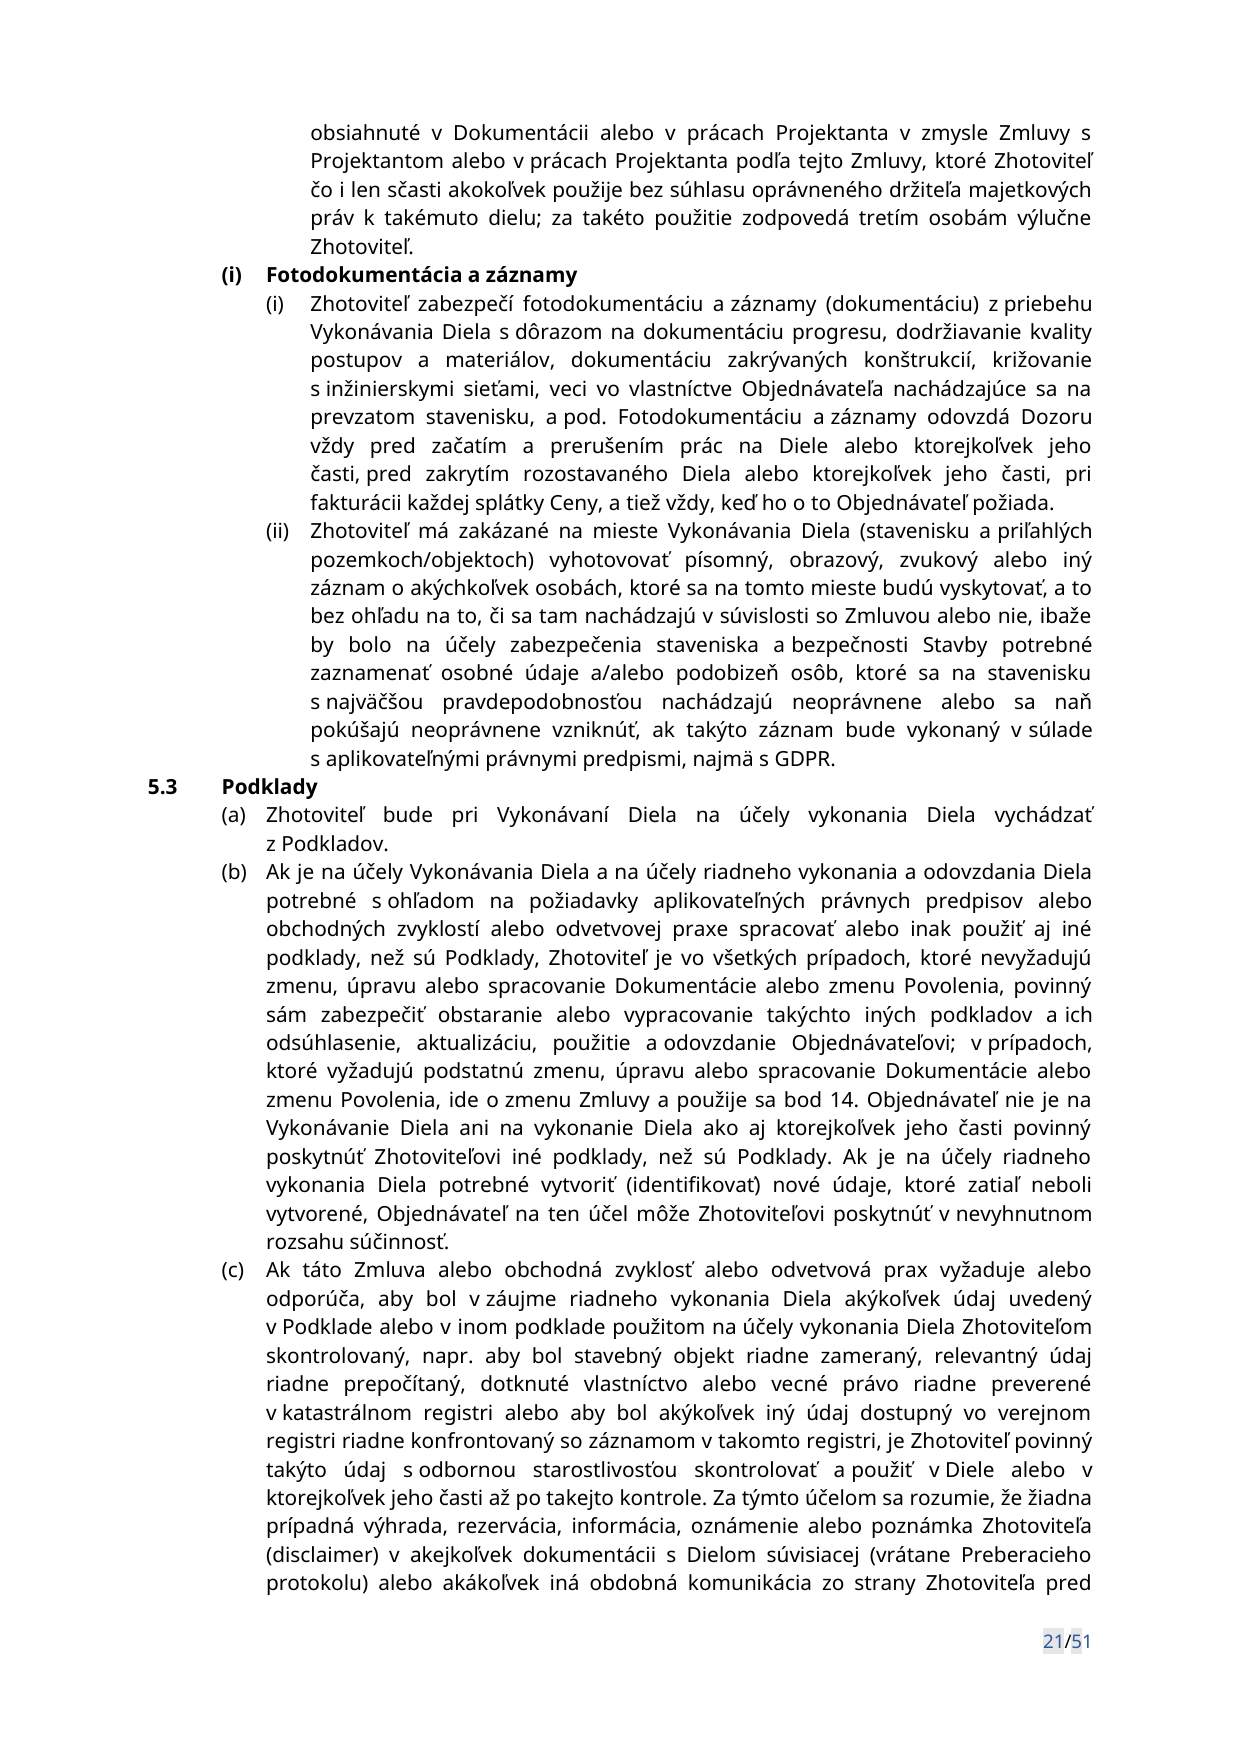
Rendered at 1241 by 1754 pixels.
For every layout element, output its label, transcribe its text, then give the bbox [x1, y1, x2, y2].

text (ii) Zhotoviteľ má zakázané na mieste Vykonávania Diela (stavenisku a priľahlých pozemkoch/objektoch) vyhotovovať písomný, obrazový, zvukový alebo iný záznam o akýchkoľvek osobách, ktoré sa na tomto mieste budú vyskytovať, a to bez ohľadu na to, či sa tam nachádzajú v súvislosti so Zmluvou alebo nie, ibaže by bolo na účely zabezpečenia staveniska a bezpečnosti Stavby potrebné zaznamenať osobné údaje a/alebo podobizeň osôb, ktoré sa na stavenisku s najväčšou pravdepodobnosťou nachádzajú neoprávnene alebo sa naň pokúšajú neoprávnene vzniknúť, ak takýto záznam bude vykonaný v súlade s aplikovateľnými právnymi predpismi, najmä s GDPR. [266, 516, 1093, 772]
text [221, 1256, 1093, 1597]
text (a) Zhotoviteľ bude pri Vykonávaní Diela na účely vykonania Diela vychádzať z Podkladov. [221, 801, 1093, 857]
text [266, 118, 1093, 260]
text (b) Ak je na účely Vykonávania Diela a na účely riadneho vykonania a odovzdania Diela potrebné s ohľadom na požiadavky aplikovateľných právnych predpisov alebo obchodných zvyklostí alebo odvetvovej praxe spracovať alebo inak použiť aj iné podklady, než sú Podklady, Zhotoviteľ je vo všetkých prípadoch, ktoré nevyžadujú zmenu, úpravu alebo spracovanie Dokumentácie alebo zmenu Povolenia, povinný sám zabezpečiť obstaranie alebo vypracovanie takýchto iných podkladov a ich odsúhlasenie, aktualizáciu, použitie a odovzdanie Objednávateľovi; v prípadoch, ktoré vyžadujú podstatnú zmenu, úpravu alebo spracovanie Dokumentácie alebo zmenu Povolenia, ide o zmenu Zmluvy a použije sa bod 14. Objednávateľ nie je na Vykonávanie Diela ani na vykonanie Diela ako aj ktorejkoľvek jeho časti povinný poskytnúť Zhotoviteľovi iné podklady, než sú Podklady. Ak je na účely riadneho vykonania Diela potrebné vytvoriť (identifikovať) nové údaje, ktoré zatiaľ neboli vytvorené, Objednávateľ na ten účel môže Zhotoviteľovi poskytnúť v nevyhnutnom rozsahu súčinnosť. [221, 857, 1093, 1256]
text 5.3 Podklady [148, 772, 1093, 801]
text (i) Zhotoviteľ zabezpečí fotodokumentáciu a záznamy (dokumentáciu) z priebehu Vykonávania Diela s dôrazom na dokumentáciu progresu, dodržiavanie kvality postupov a materiálov, dokumentáciu zakrývaných konštrukcií, križovanie s inžinierskymi sieťami, veci vo vlastníctve Objednávateľa nachádzajúce sa na prevzatom stavenisku, a pod. Fotodokumentáciu a záznamy odovzdá Dozoru vždy pred začatím a prerušením prác na Diele alebo ktorejkoľvek jeho časti, pred zakrytím rozostavaného Diela alebo ktorejkoľvek jeho časti, pri fakturácii každej splátky Ceny, a tiež vždy, keď ho o to Objednávateľ požiada. [266, 289, 1093, 516]
text (i) Fotodokumentácia a záznamy [221, 260, 1093, 289]
